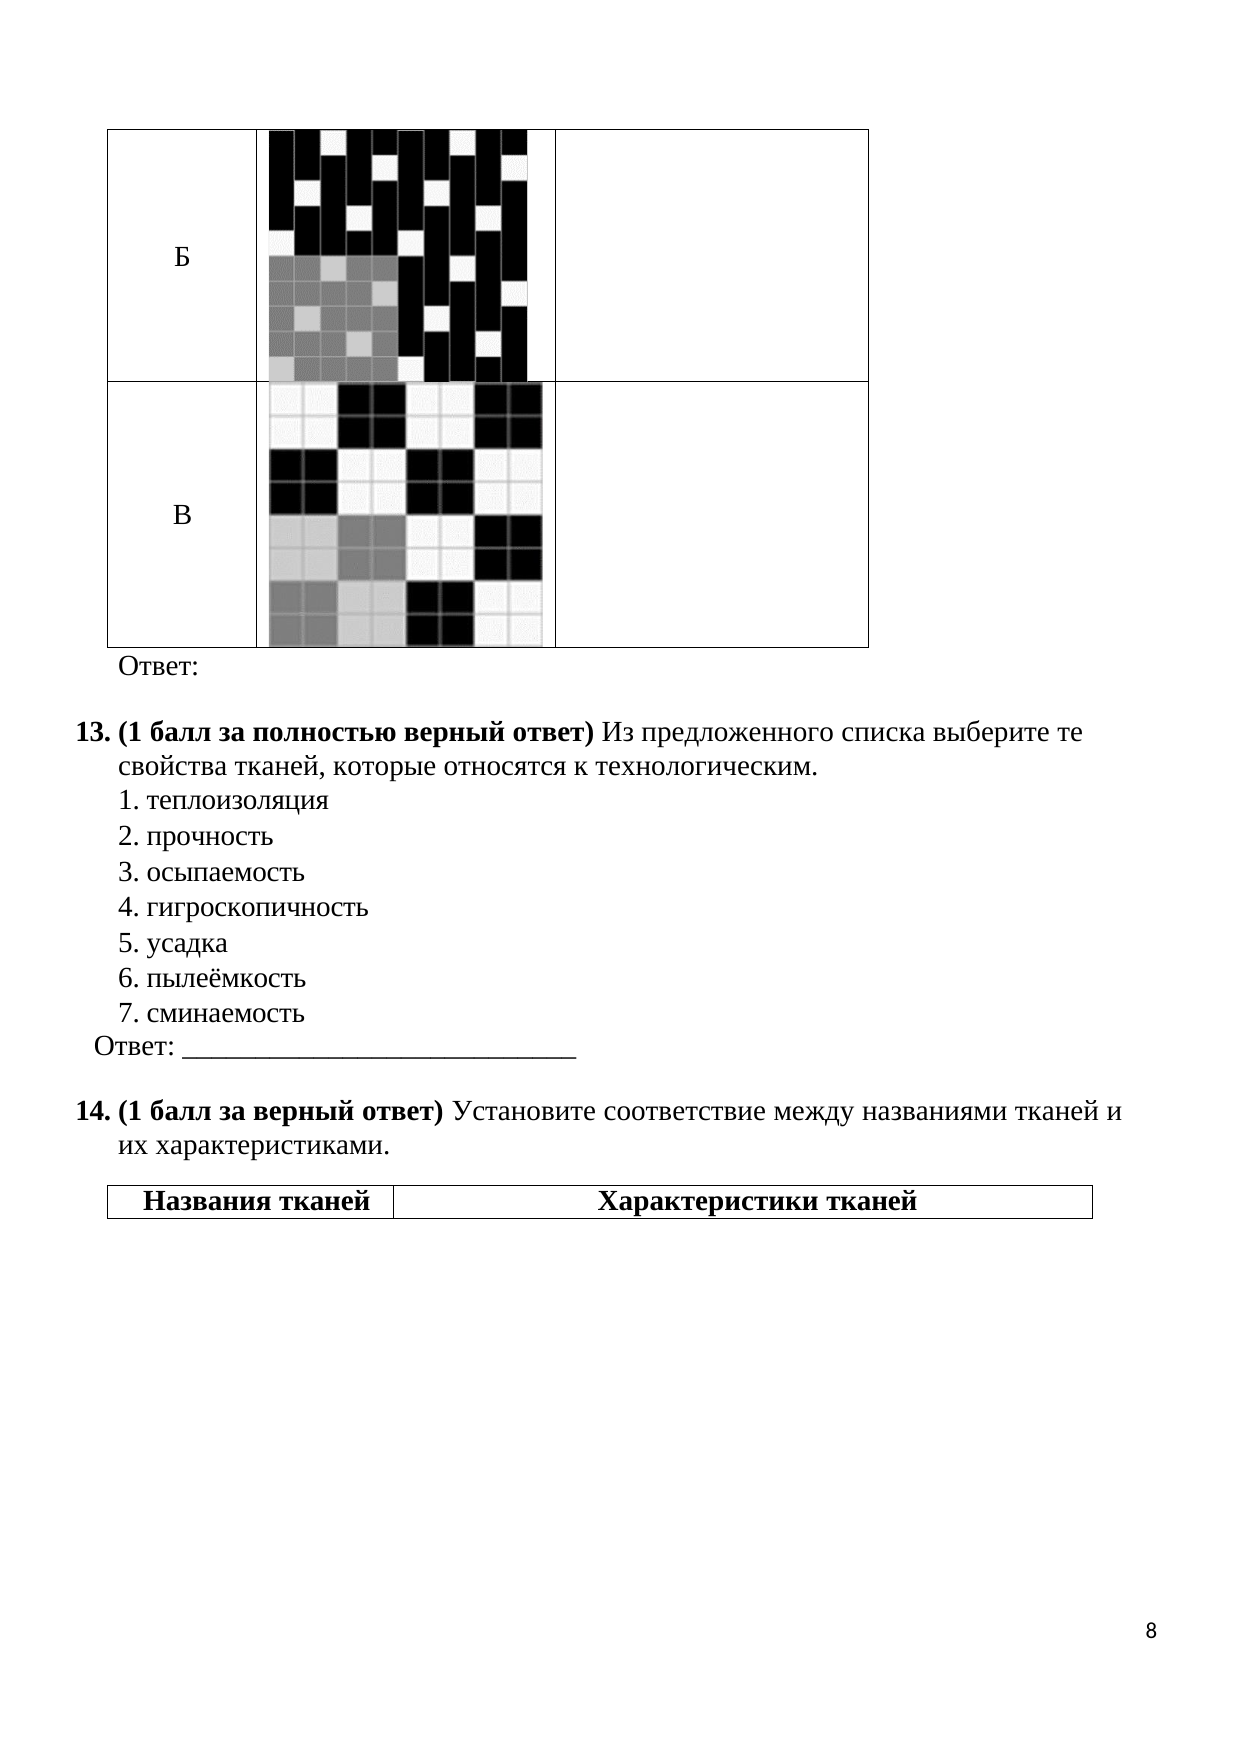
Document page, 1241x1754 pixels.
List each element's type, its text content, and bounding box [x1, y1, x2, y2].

table_cell [556, 382, 868, 647]
table_header Названия тканей [108, 1186, 393, 1218]
table_cell Б [108, 130, 256, 381]
text 4. гигроскопичность [118, 888, 1157, 923]
list (1 балл за полностью верный ответ) Из предложенного списка выберите те свойства тканей, которые относятся к технологическим. [75, 714, 1122, 781]
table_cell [556, 130, 868, 381]
table_cell [257, 382, 268, 647]
text Ответ: [118, 648, 1157, 681]
table_cell [257, 130, 268, 381]
text 3. осыпаемость [118, 853, 1157, 888]
text 2. прочность [118, 816, 1157, 852]
table_cell В [108, 382, 256, 647]
table_cell [528, 130, 555, 381]
text 1. теплоизоляция [118, 781, 1157, 816]
list (1 балл за верный ответ) Установите соответствие между названиями тканей и их характеристиками. [75, 1093, 1122, 1160]
text Ответ: ___________________________ [94, 1028, 1157, 1062]
table_cell [543, 382, 555, 647]
picture [268, 130, 543, 647]
text 6. пылеёмкость [118, 959, 1157, 995]
text 5. усадка [118, 924, 1157, 959]
text 7. сминаемость [118, 995, 1157, 1028]
table_header Характеристики тканей [394, 1186, 1092, 1218]
